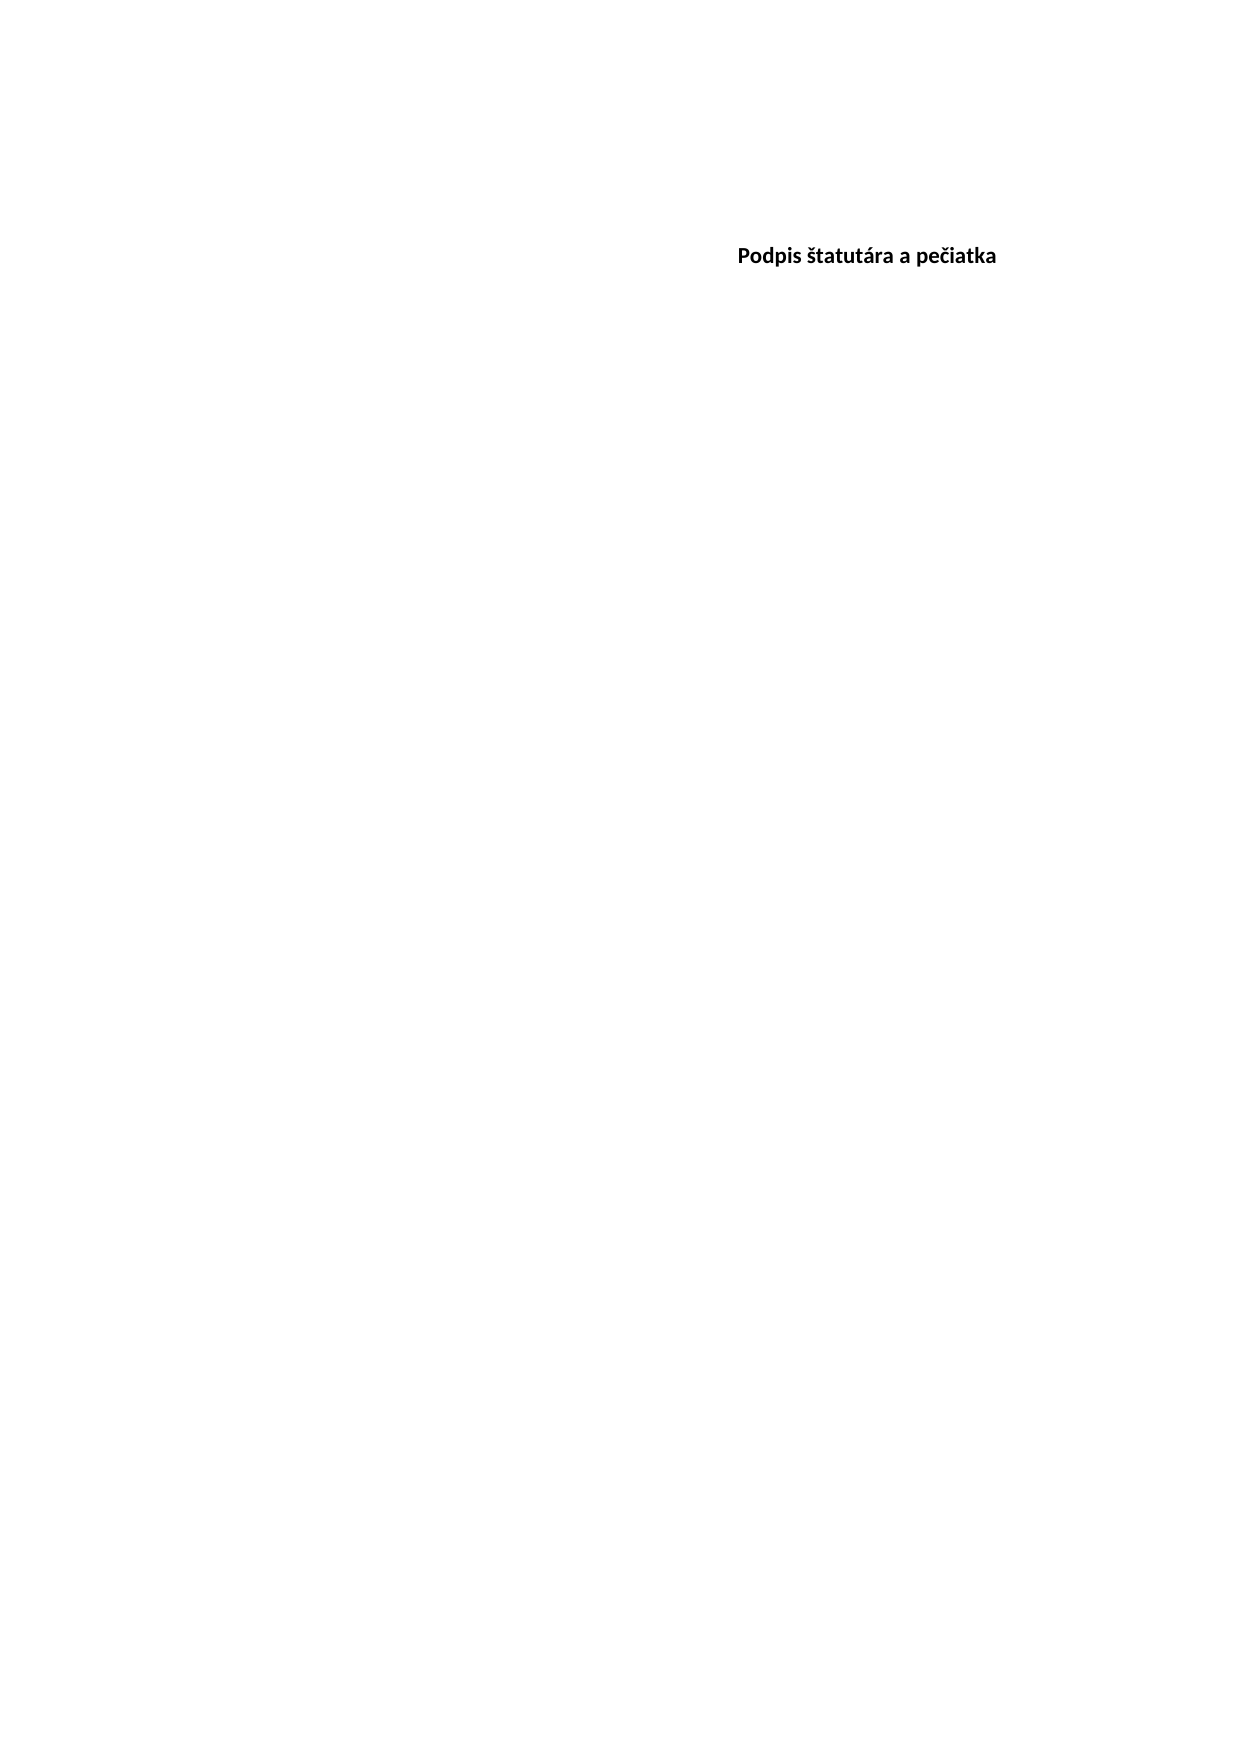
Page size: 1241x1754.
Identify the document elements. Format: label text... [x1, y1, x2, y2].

text Podpis štatutára a pečiatka [148, 241, 1093, 269]
